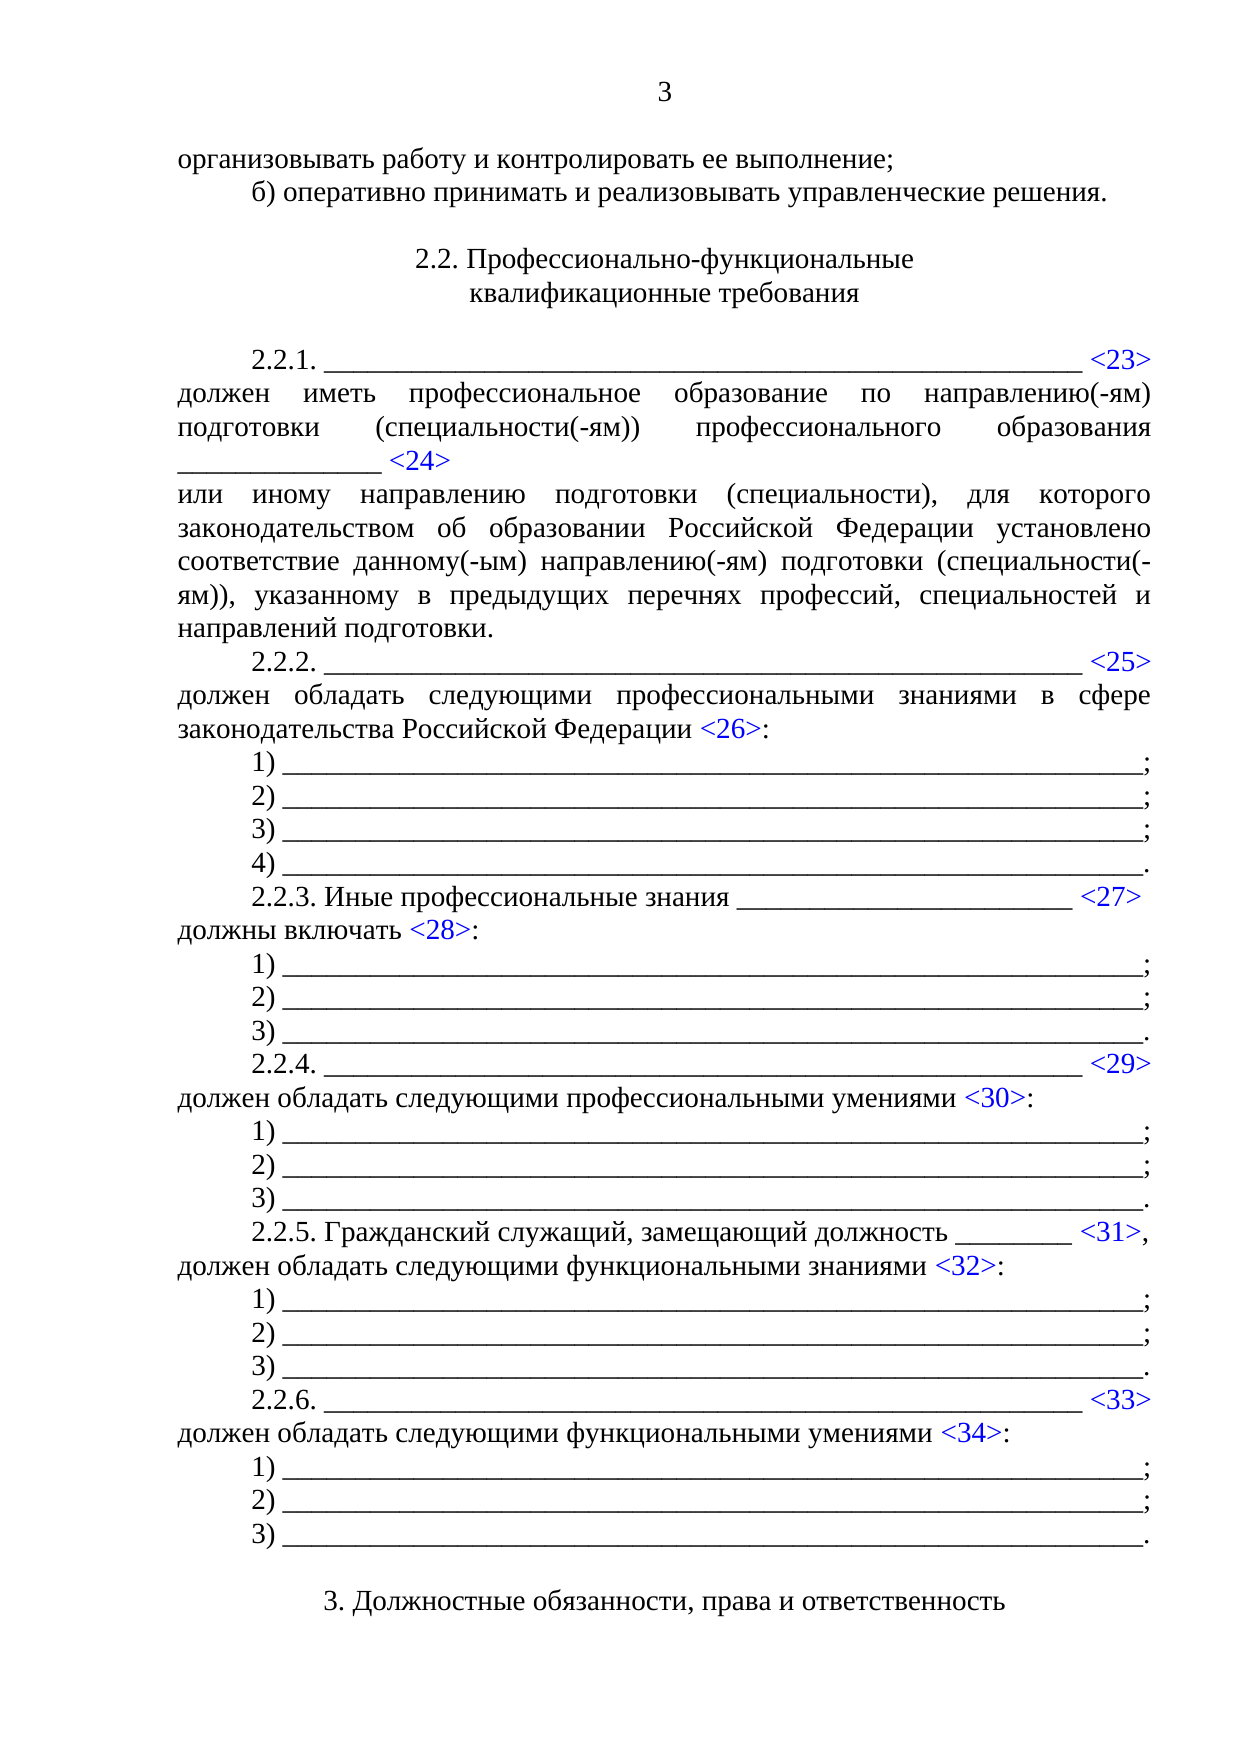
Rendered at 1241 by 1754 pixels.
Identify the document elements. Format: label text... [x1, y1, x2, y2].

text 1) ___________________________________________________________; [177, 1113, 1152, 1147]
text 2.2.4. ____________________________________________________ <29> [177, 1046, 1152, 1080]
text 1) ___________________________________________________________; [177, 1449, 1152, 1482]
text 2) ___________________________________________________________; [177, 979, 1152, 1013]
text должен обладать следующими профессиональными знаниями в сфере законодательства Российской Федерации <26>: [177, 677, 1152, 744]
text или иному направлению подготовки (специальности), для которого законодательством об образовании Российской Федерации установлено соответствие данному(-ым) направлению(-ям) подготовки (специальности(-ям)), указанному в предыдущих перечнях профессий, специальностей и направлений подготовки. [177, 476, 1152, 644]
text 2.2.5. Гражданский служащий, замещающий должность ________ <31>, [177, 1214, 1152, 1248]
text 1) ___________________________________________________________; [177, 744, 1152, 778]
text 3) ___________________________________________________________. [177, 1348, 1152, 1382]
text 3) ___________________________________________________________. [177, 1516, 1152, 1549]
text 1) ___________________________________________________________; [177, 1281, 1152, 1315]
text 2.2. Профессионально-функциональные [177, 241, 1152, 275]
text должен иметь профессиональное образование по направлению(-ям) подготовки (специальности(-ям)) профессионального образования ______________ <24> [177, 376, 1152, 476]
text должны включать <28>: [177, 912, 1152, 946]
text 2) ___________________________________________________________; [177, 1482, 1152, 1516]
text 3) ___________________________________________________________. [177, 1181, 1152, 1214]
text 3. Должностные обязанности, права и ответственность [177, 1583, 1152, 1617]
text 2.2.3. Иные профессиональные знания _______________________ <27> [177, 879, 1152, 912]
text 2.2.6. ____________________________________________________ <33> [177, 1382, 1152, 1415]
text должен обладать следующими профессиональными умениями <30>: [177, 1080, 1152, 1113]
text 2) ___________________________________________________________; [177, 1315, 1152, 1348]
text должен обладать следующими функциональными знаниями <32>: [177, 1248, 1152, 1281]
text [177, 141, 1152, 174]
text должен обладать следующими функциональными умениями <34>: [177, 1415, 1152, 1449]
text 4) ___________________________________________________________. [177, 845, 1152, 879]
text квалификационные требования [177, 275, 1152, 308]
text 2) ___________________________________________________________; [177, 1147, 1152, 1181]
text 3) ___________________________________________________________. [177, 1013, 1152, 1046]
text б) оперативно принимать и реализовывать управленческие решения. [177, 174, 1152, 208]
text 2) ___________________________________________________________; [177, 778, 1152, 812]
text 3) ___________________________________________________________; [177, 812, 1152, 845]
text 2.2.1. ____________________________________________________ <23> [177, 342, 1152, 376]
text 2.2.2. ____________________________________________________ <25> [177, 644, 1152, 677]
text 1) ___________________________________________________________; [177, 946, 1152, 979]
